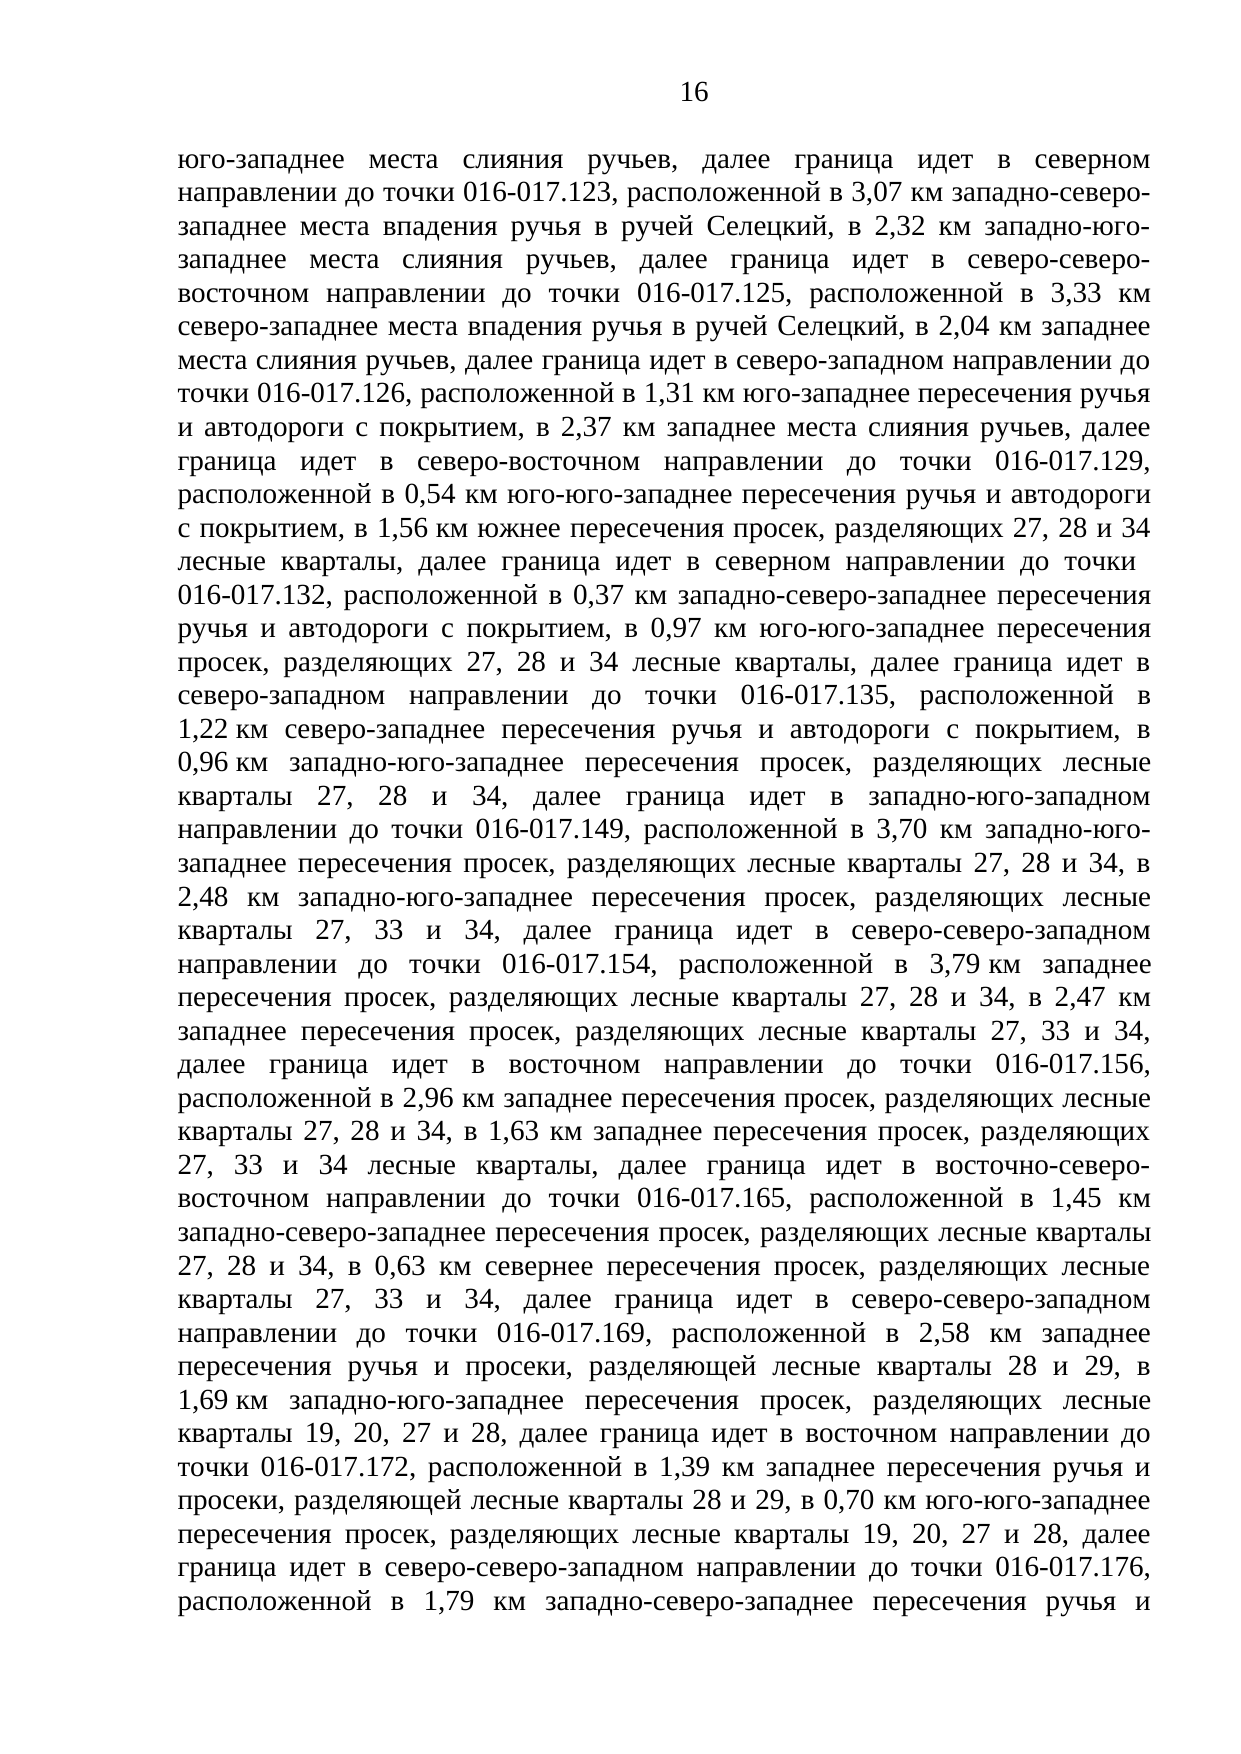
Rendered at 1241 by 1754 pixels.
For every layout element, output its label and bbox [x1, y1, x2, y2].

text [177, 141, 1152, 1617]
